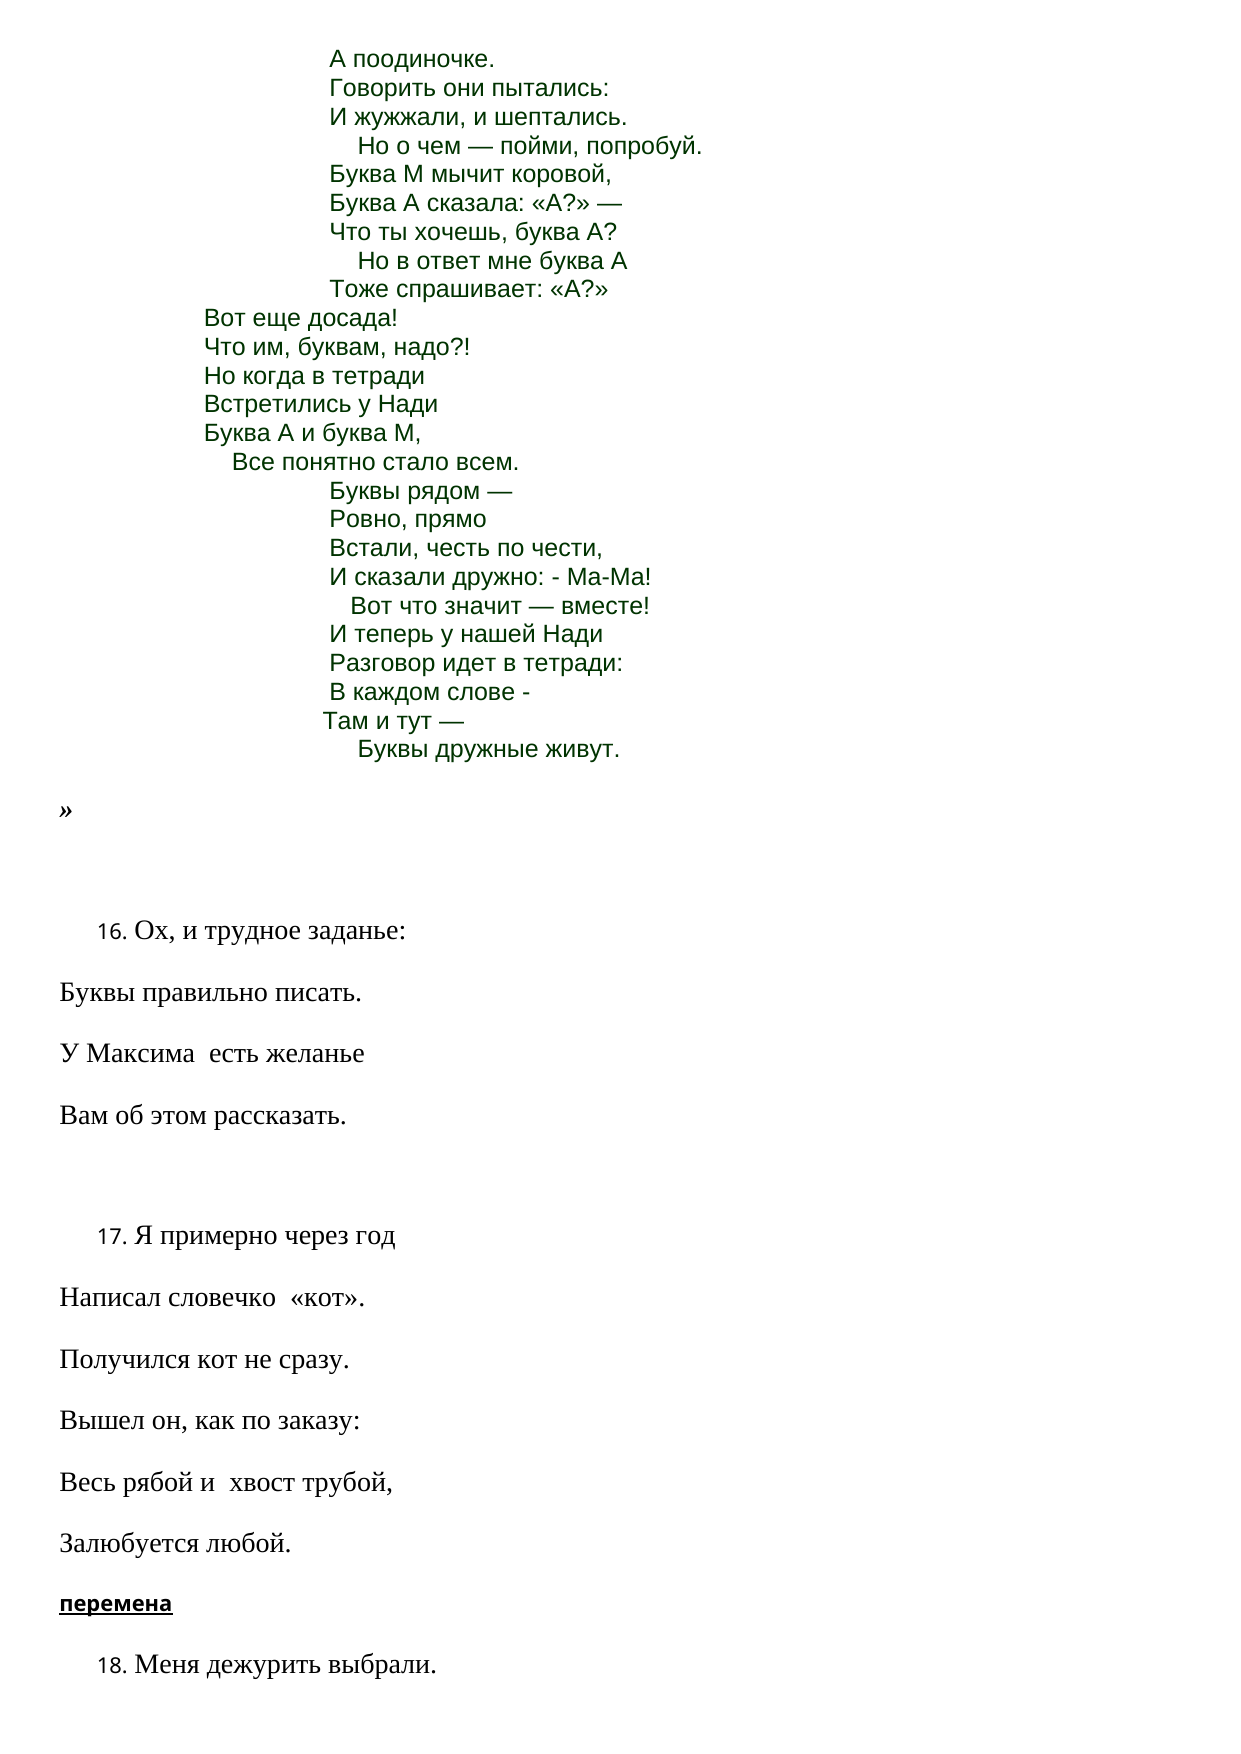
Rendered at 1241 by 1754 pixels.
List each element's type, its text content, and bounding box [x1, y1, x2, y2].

text И жужжали, и шептались. [75, 102, 1136, 131]
text Буквы дружные живут. [75, 734, 1136, 763]
list Меня дежурить выбрали. [97, 1647, 1152, 1680]
text Вам об этом рассказать. [59, 1098, 1152, 1130]
text Буквы правильно писать. [59, 975, 1152, 1007]
text Разговор идет в тетради: [75, 648, 1136, 677]
text И теперь у нашей Нади [75, 619, 1136, 648]
text Буквы рядом — [75, 476, 1136, 504]
text Буква А и буква М, [75, 418, 1136, 447]
text Тоже спрашивает: «А?» [75, 274, 1136, 303]
text Буква М мычит коровой, [75, 159, 1136, 188]
text Но когда в тетради [75, 361, 1136, 389]
text В каждом слове - [75, 677, 1136, 706]
text А поодиночке. [75, 44, 1136, 73]
text Вот что значит — вместе! [75, 591, 1136, 619]
text Все понятно стало всем. [75, 447, 1136, 476]
text Получился кот не сразу. [59, 1342, 1152, 1374]
text Ровно, прямо [75, 504, 1136, 533]
text Говорить они пытались: [75, 73, 1136, 102]
text Встретились у Нади [75, 389, 1136, 418]
text Но о чем — пойми, попробуй. [75, 131, 1136, 159]
text Там и тут — [75, 706, 1136, 734]
list Ох, и трудное заданье: [97, 913, 1152, 946]
text Вот еще досада! [75, 303, 1136, 332]
text Но в ответ мне буква А [75, 246, 1136, 274]
text перемена [59, 1588, 1152, 1618]
text » [59, 792, 1152, 825]
text И сказали дружно: - Ма-Ма! [75, 562, 1136, 591]
text Что ты хочешь, буква А? [75, 217, 1136, 246]
text Весь рябой и хвост трубой, [59, 1465, 1152, 1497]
text Встали, честь по чести, [75, 533, 1136, 562]
text Написал словечко «кот». [59, 1280, 1152, 1313]
text У Максима есть желанье [59, 1036, 1152, 1069]
text Что им, буквам, надо?! [75, 332, 1136, 361]
text Залюбуется любой. [59, 1526, 1152, 1559]
list Я примерно через год [97, 1218, 1152, 1251]
text Вышел он, как по заказу: [59, 1403, 1152, 1436]
text Буква А сказала: «А?» — [75, 188, 1136, 217]
